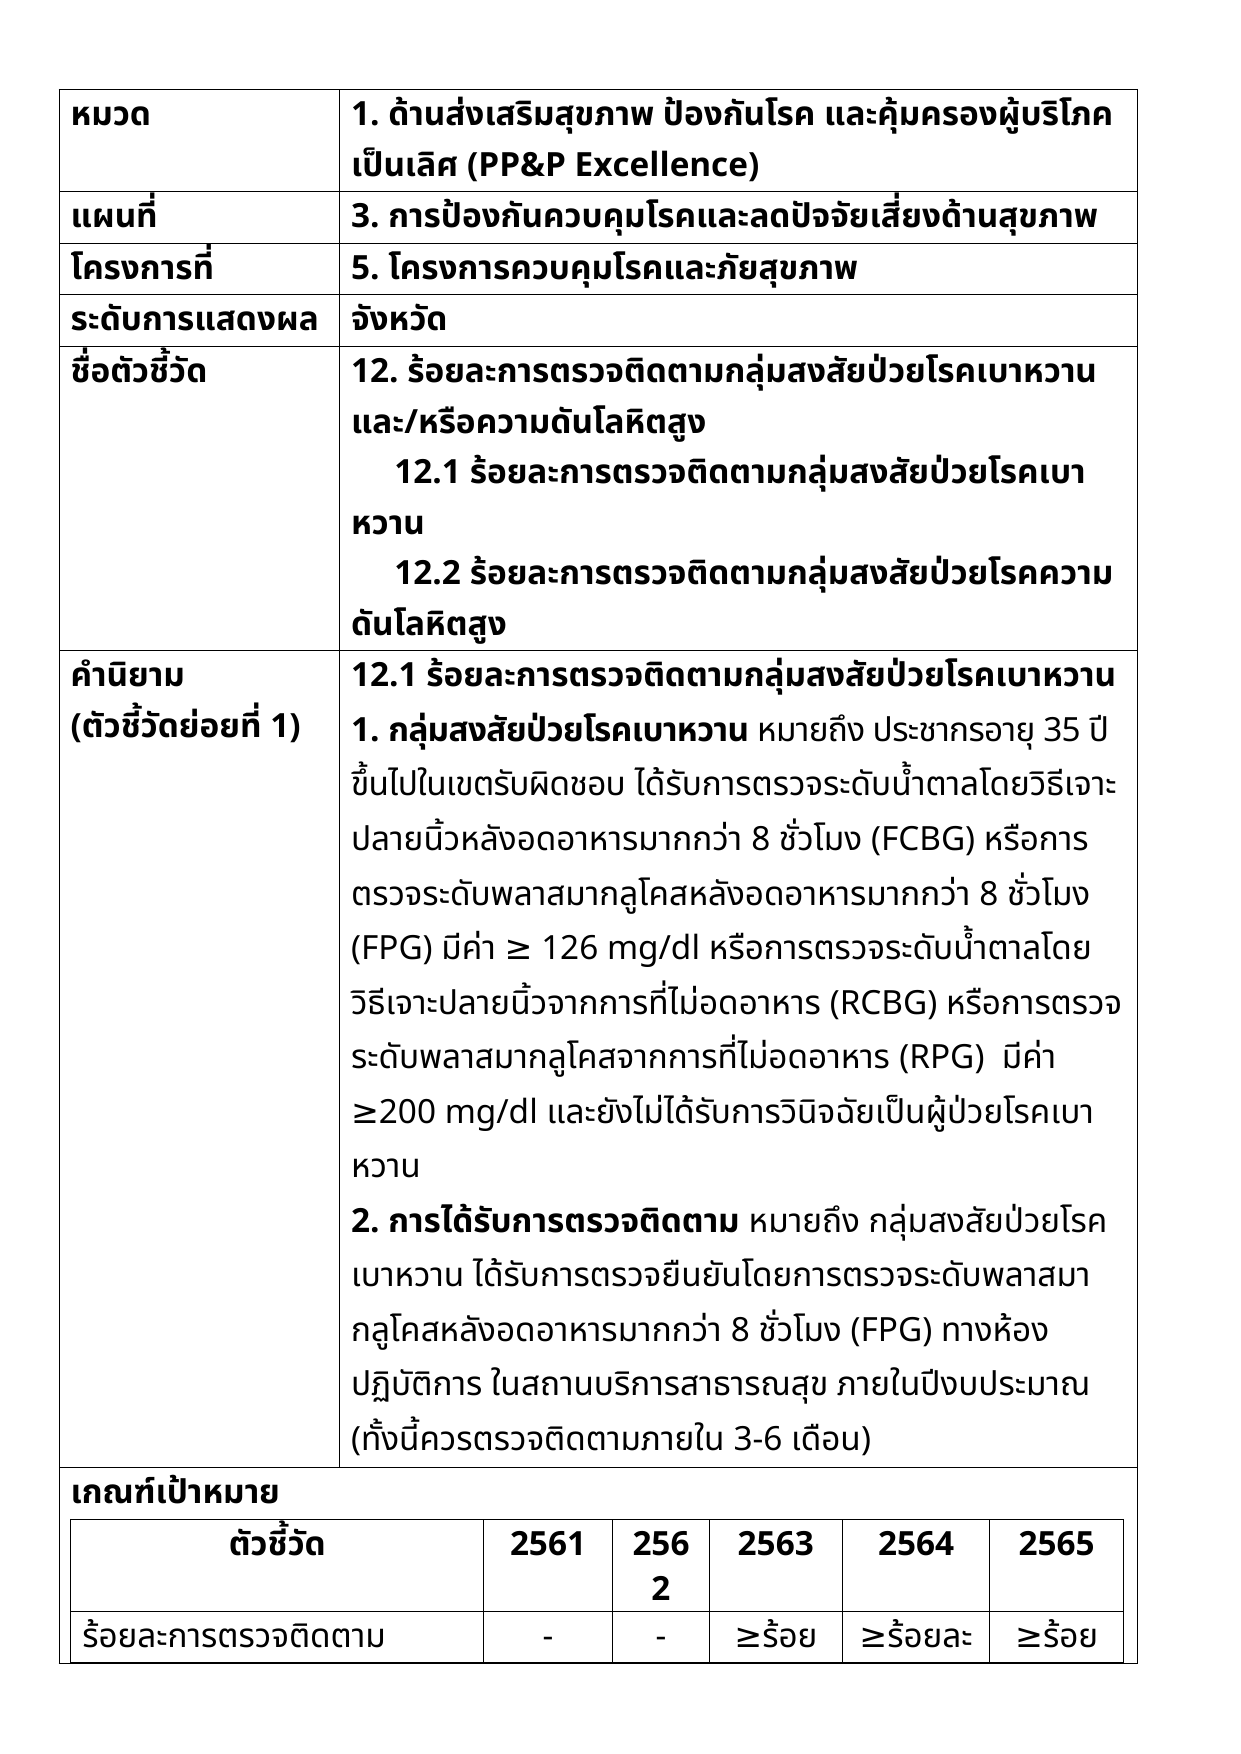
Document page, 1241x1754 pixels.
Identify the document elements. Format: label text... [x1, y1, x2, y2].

table_cell เกณฑ์เป้าหมาย [60, 1468, 1137, 1663]
table_cell โครงการที่ [60, 244, 339, 294]
table_cell แผนที่ [60, 192, 339, 243]
table_cell 12.1 ร้อยละการตรวจติดตามกลุ่มสงสัยป่วยโรคเบาหวาน 1. กลุ่มสงสัยป่วยโรคเบาหวาน หมายถึง ประชากรอายุ 35 ปีขึ้นไปในเขตรับผิดชอบ ได้รับการตรวจระดับน้ำตาลโดยวิธีเจาะปลายนิ้วหลังอดอาหารมากกว่า 8 ชั่วโมง (FCBG) หรือการตรวจระดับพลาสมากลูโคสหลังอดอาหารมากกว่า 8 ชั่วโมง (FPG) มีค่า ≥ 126 mg/dl หรือการตรวจระดับน้ำตาลโดยวิธีเจาะปลายนิ้วจากการที่ไม่อดอาหาร (RCBG) หรือการตรวจระดับพลาสมากลูโคสจากการที่ไม่อดอาหาร (RPG) มีค่า ≥200 mg/dl และยังไม่ได้รับการวินิจฉัยเป็นผู้ป่วยโรคเบาหวาน 2. การได้รับการตรวจติดตาม หมายถึง กลุ่มสงสัยป่วยโรคเบาหวาน ได้รับการตรวจยืนยันโดยการตรวจระดับพลาสมากลูโคสหลังอดอาหารมากกว่า 8 ชั่วโมง (FPG) ทางห้องปฏิบัติการ ในสถานบริการสาธารณสุข ภายในปีงบประมาณ (ทั้งนี้ควรตรวจติดตามภายใน 3-6 เดือน) [340, 651, 1137, 1467]
table_cell 3. การป้องกันควบคุมโรคและลดปัจจัยเสี่ยงด้านสุขภาพ [340, 192, 1137, 243]
table_cell ชื่อตัวชี้วัด [60, 347, 339, 650]
table_cell 12. ร้อยละการตรวจติดตามกลุ่มสงสัยป่วยโรคเบาหวาน และ/หรือความดันโลหิตสูง 12.1 ร้อยละการตรวจติดตามกลุ่มสงสัยป่วยโรคเบาหวาน 12.2 ร้อยละการตรวจติดตามกลุ่มสงสัยป่วยโรคความดันโลหิตสูง [340, 347, 1137, 650]
table_cell คำนิยาม (ตัวชี้วัดย่อยที่ 1) [60, 651, 339, 1467]
table_cell จังหวัด [340, 295, 1137, 346]
table_cell ระดับการแสดงผล [60, 295, 339, 346]
table_header 1. ด้านส่งเสริมสุขภาพ ป้องกันโรค และคุ้มครองผู้บริโภคเป็นเลิศ (PP&P Excellence) [340, 90, 1137, 191]
table_cell 5. โครงการควบคุมโรคและภัยสุขภาพ [340, 244, 1137, 294]
table_header หมวด [60, 90, 339, 191]
